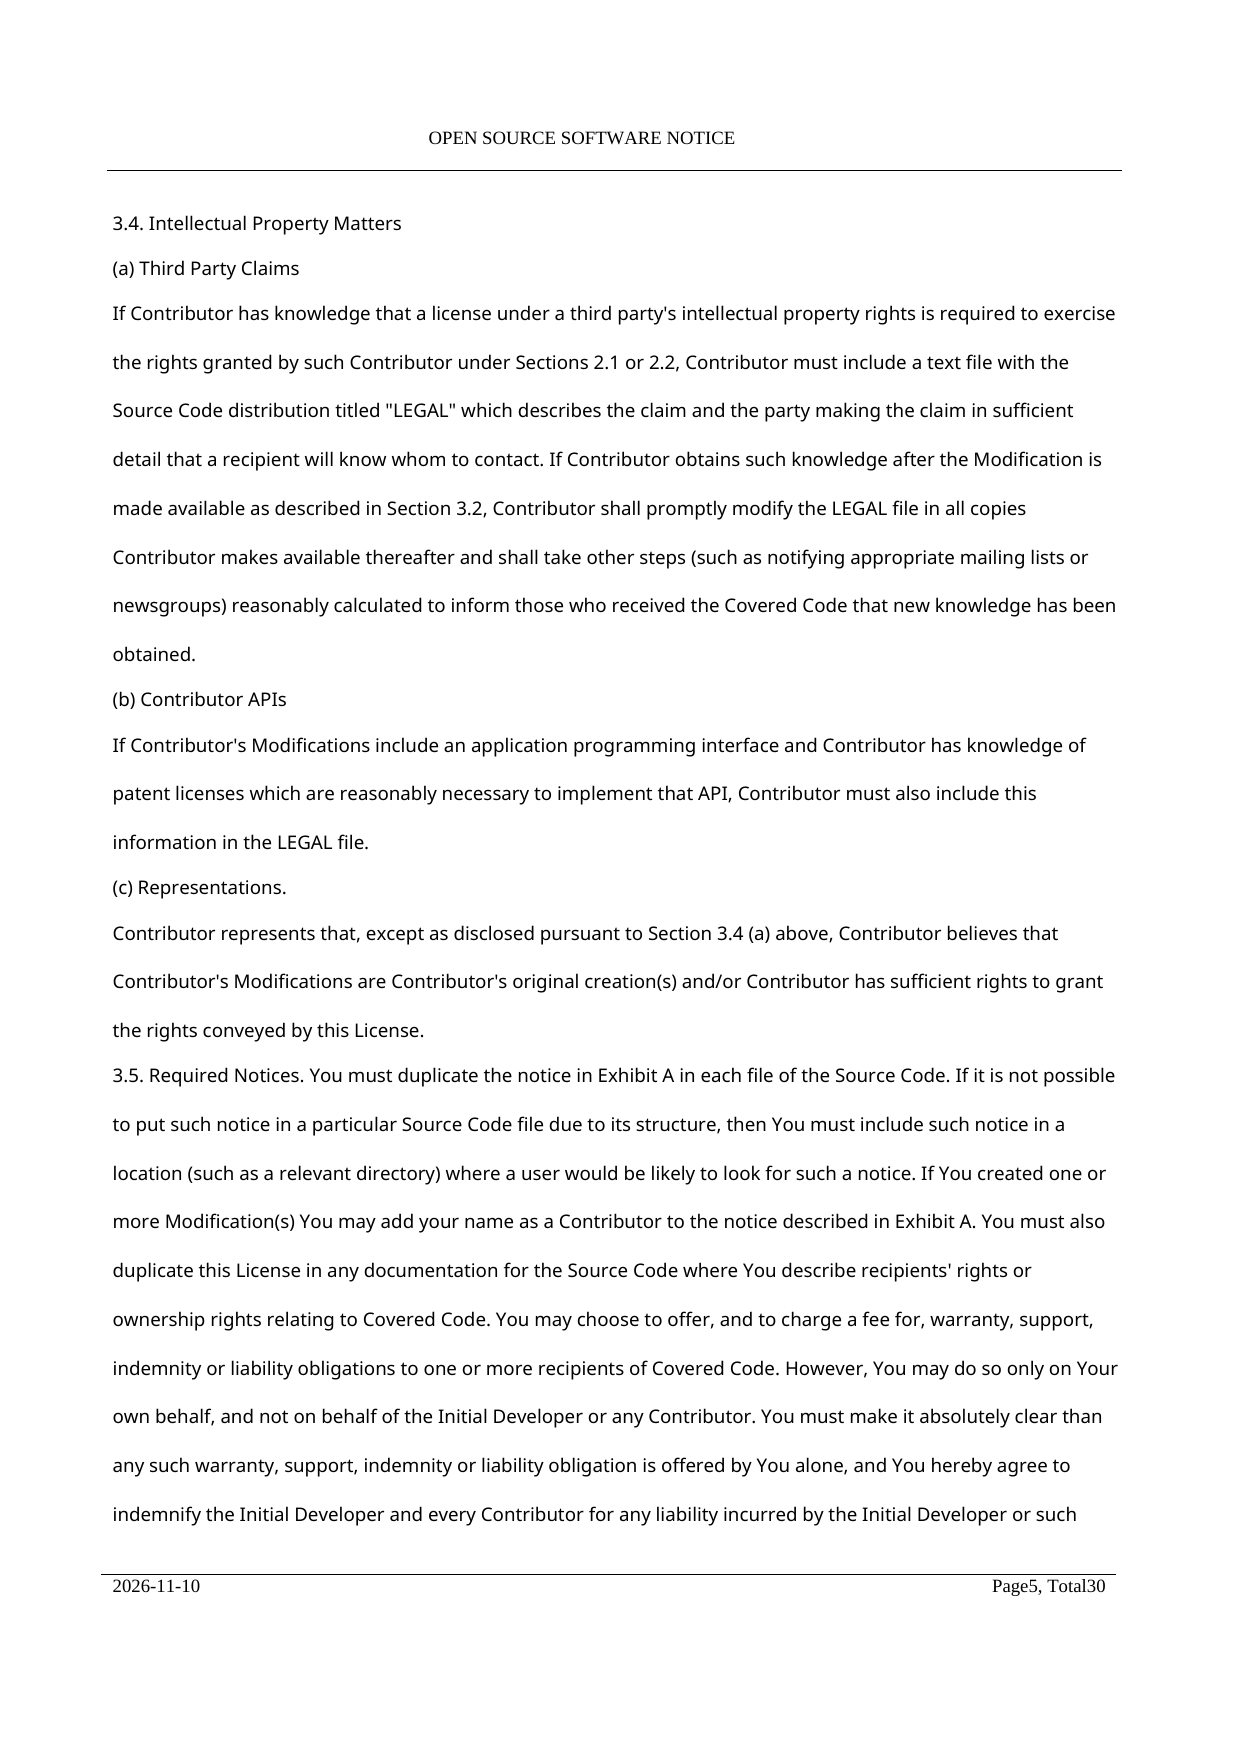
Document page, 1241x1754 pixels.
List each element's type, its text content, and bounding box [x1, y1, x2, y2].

text 3.4. Intellectual Property Matters [112, 206, 1128, 239]
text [112, 1059, 1128, 1530]
text If Contributor has knowledge that a license under a third party's intellectual property rights is required to exercise the rights granted by such Contributor under Sections 2.1 or 2.2, Contributor must include a text file with the Source Code distribution titled "LEGAL" which describes the claim and the party making the claim in sufficient detail that a recipient will know whom to contact. If Contributor obtains such knowledge after the Modification is made available as described in Section 3.2, Contributor shall promptly modify the LEGAL file in all copies Contributor makes available thereafter and shall take other steps (such as notifying appropriate mailing lists or newsgroups) reasonably calculated to inform those who received the Covered Code that new knowledge has been obtained. [112, 297, 1128, 671]
text Contributor represents that, except as disclosed pursuant to Section 3.4 (a) above, Contributor believes that Contributor's Modifications are Contributor's original creation(s) and/or Contributor has sufficient rights to grant the rights conveyed by this License. [112, 916, 1128, 1046]
text (b) Contributor APIs [112, 683, 1128, 716]
text (a) Third Party Claims [112, 252, 1128, 284]
text (c) Representations. [112, 871, 1128, 904]
text If Contributor's Modifications include an application programming interface and Contributor has knowledge of patent licenses which are reasonably necessary to implement that API, Contributor must also include this information in the LEGAL file. [112, 728, 1128, 858]
